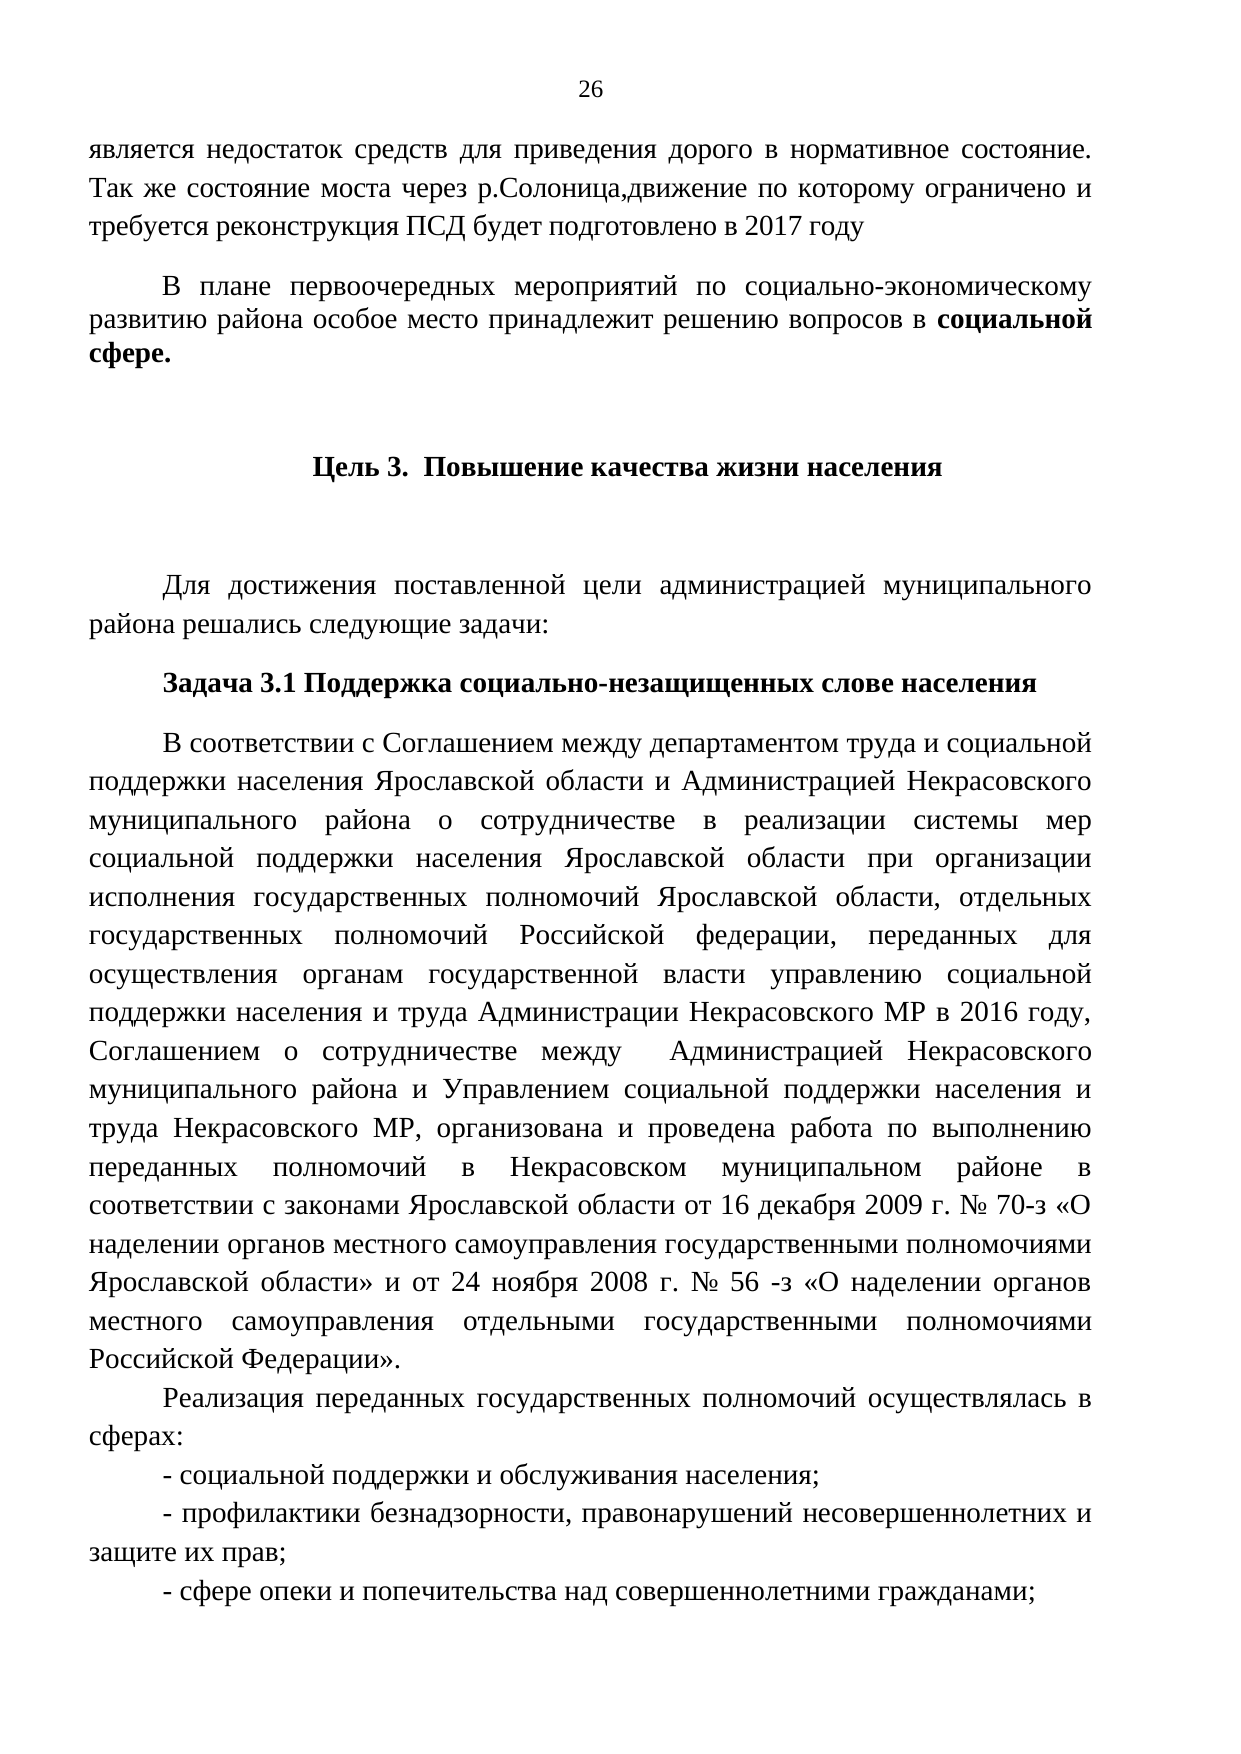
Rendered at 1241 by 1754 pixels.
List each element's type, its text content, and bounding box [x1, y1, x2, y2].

text Задача 3.1 Поддержка социально-незащищенных слове населения [89, 665, 1092, 699]
text В плане первоочередных мероприятий по социально-экономическому развитию района особое место принадлежит решению вопросов в социальной сфере. [89, 268, 1092, 368]
text - социальной поддержки и обслуживания населения; [89, 1457, 1092, 1491]
text Реализация переданных государственных полномочий осуществлялась в сферах: [89, 1380, 1092, 1452]
text - профилактики безнадзорности, правонарушений несовершеннолетних и защите их прав; [89, 1496, 1092, 1568]
text Для достижения поставленной цели администрацией муниципального района решались следующие задачи: [89, 567, 1092, 639]
text Цель 3. Повышение качества жизни населения [89, 449, 1092, 482]
text В соответствии с Соглашением между департаментом труда и социальной поддержки населения Ярославской области и Администрацией Некрасовского муниципального района о сотрудничестве в реализации системы мер социальной поддержки населения Ярославской области при организации исполнения государственных полномочий Ярославской области, отдельных государственных полномочий Российской федерации, переданных для осуществления органам государственной власти управлению социальной поддержки населения и труда Администрации Некрасовского МР в 2016 году, Соглашением о сотрудничестве между Администрацией Некрасовского муниципального района и Управлением социальной поддержки населения и труда Некрасовского МР, организована и проведена работа по выполнению переданных полномочий в Некрасовском муниципальном районе в соответствии с законами Ярославской области от 16 декабря 2009 г. № 70-з «О наделении органов местного самоуправления государственными полномочиями Ярославской области» и от 24 ноября 2008 г. № 56 -з «О наделении органов местного самоуправления отдельными государственными полномочиями Российской Федерации». [89, 725, 1092, 1375]
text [89, 131, 1092, 242]
text - сфере опеки и попечительства над совершеннолетними гражданами; [89, 1573, 1092, 1606]
